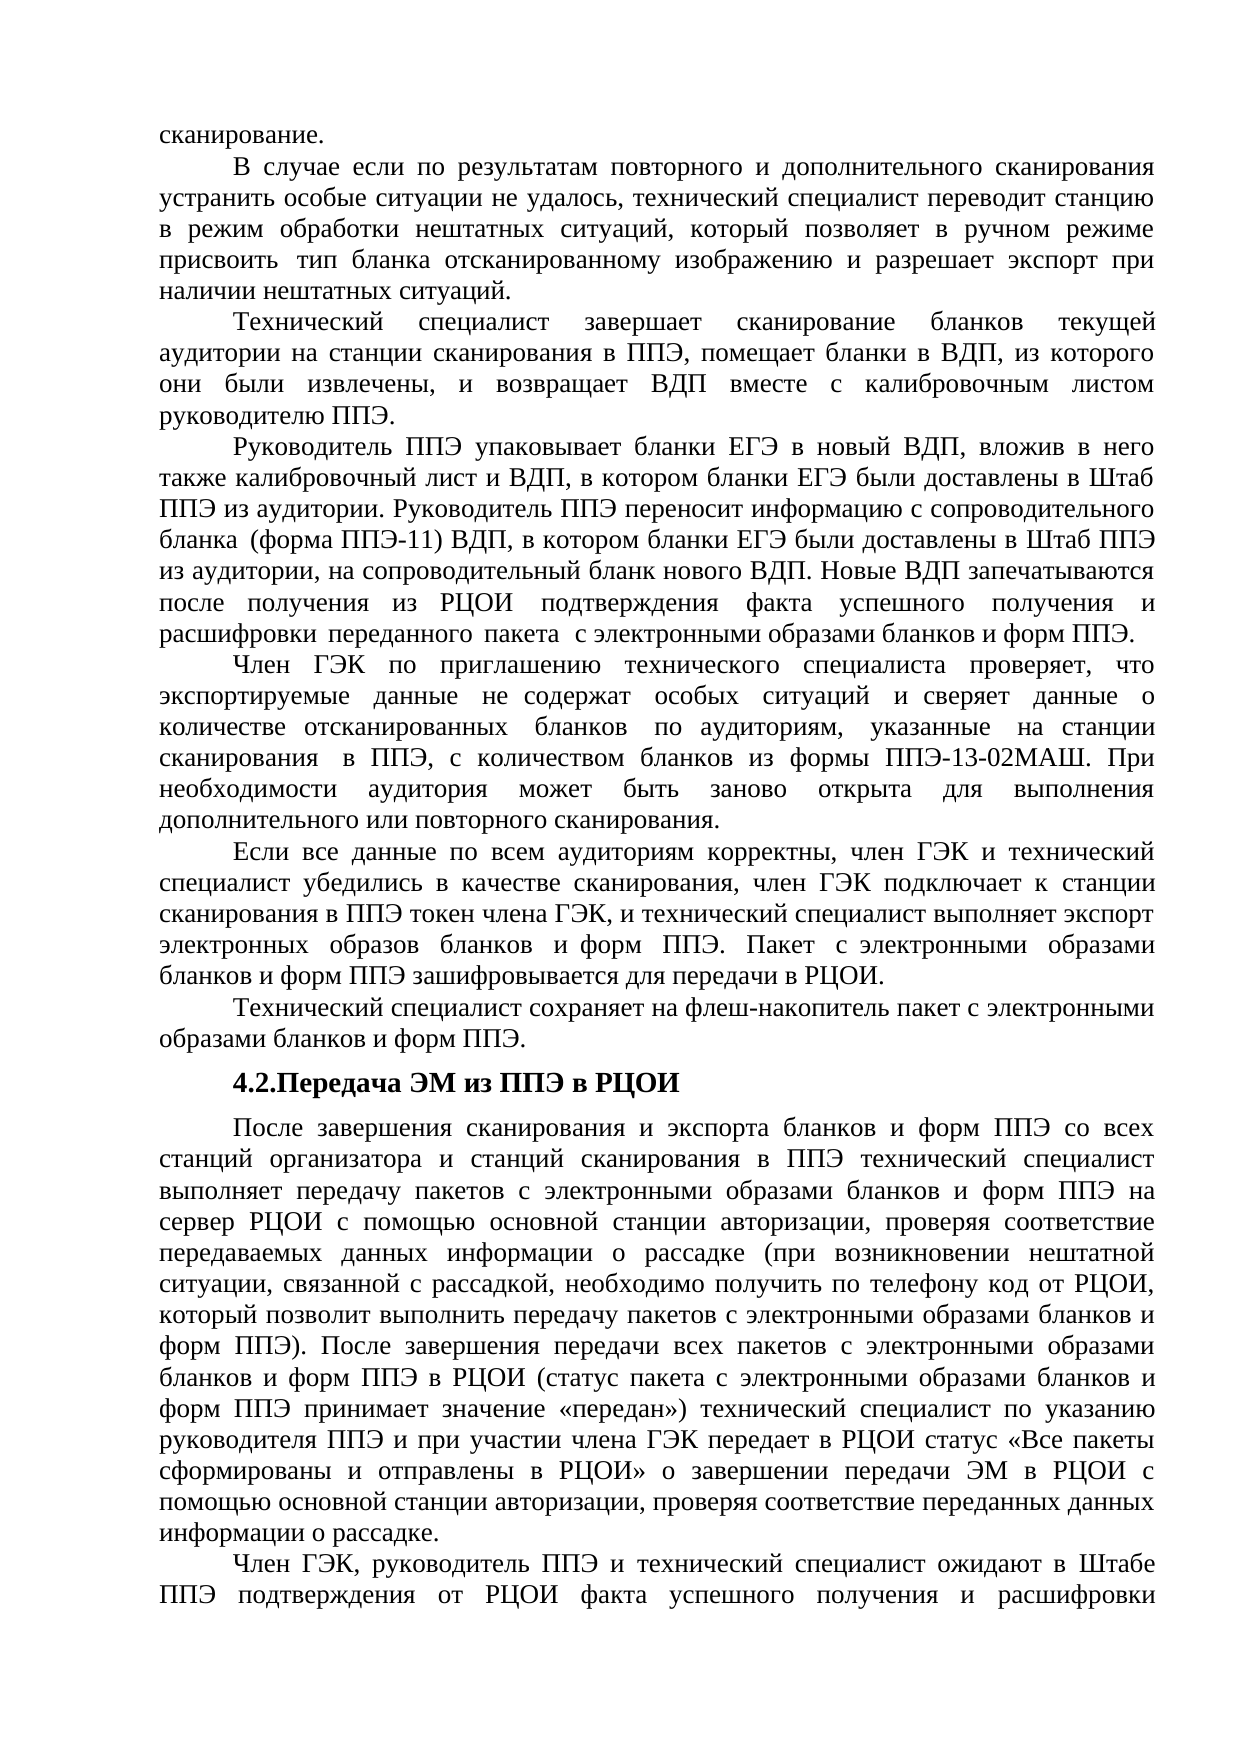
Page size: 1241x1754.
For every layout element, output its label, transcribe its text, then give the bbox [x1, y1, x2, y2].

text Если все данные по всем аудиториям корректны, член ГЭК и технический специалист убедились в качестве сканирования, член ГЭК подключает к станции сканирования в ППЭ токен члена ГЭК, и технический специалист выполняет экспорт электронных образов бланков и форм ППЭ. Пакет с электронными образами бланков и форм ППЭ зашифровывается для передачи в РЦОИ. [159, 835, 1156, 991]
text Технический специалист сохраняет на флеш-накопитель пакет с электронными образами бланков и форм ППЭ. [159, 991, 1156, 1053]
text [159, 1547, 1156, 1610]
text В случае если по результатам повторного и дополнительного сканирования устранить особые ситуации не удалось, технический специалист переводит станцию в режим обработки нештатных ситуаций, который позволяет в ручном режиме присвоить тип бланка отсканированному изображению и разрешает экспорт при наличии нештатных ситуаций. [159, 149, 1156, 305]
subtitle 4.2.Передача ЭМ из ППЭ в РЦОИ [233, 1065, 1181, 1099]
text Технический специалист завершает сканирование бланков текущей аудитории на станции сканирования в ППЭ, помещает бланки в ВДП, из которого они были извлечены, и возвращает ВДП вместе с калибровочным листом руководителю ППЭ. [159, 305, 1156, 430]
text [159, 118, 1156, 149]
text После завершения сканирования и экспорта бланков и форм ППЭ со всех станций организатора и станций сканирования в ППЭ технический специалист выполняет передачу пакетов с электронными образами бланков и форм ППЭ на сервер РЦОИ с помощью основной станции авторизации, проверяя соответствие передаваемых данных информации о рассадке (при возникновении нештатной ситуации, связанной с рассадкой, необходимо получить по телефону код от РЦОИ, который позволит выполнить передачу пакетов с электронными образами бланков и форм ППЭ). После завершения передачи всех пакетов с электронными образами бланков и форм ППЭ в РЦОИ (статус пакета с электронными образами бланков и форм ППЭ принимает значение «передан») технический специалист по указанию руководителя ППЭ и при участии члена ГЭК передает в РЦОИ статус «Все пакеты сформированы и отправлены в РЦОИ» о завершении передачи ЭМ в РЦОИ с помощью основной станции авторизации, проверяя соответствие переданных данных информации о рассадке. [159, 1111, 1156, 1547]
text Руководитель ППЭ упаковывает бланки ЕГЭ в новый ВДП, вложив в него также калибровочный лист и ВДП, в котором бланки ЕГЭ были доставлены в Штаб ППЭ из аудитории. Руководитель ППЭ переносит информацию с сопроводительного бланка (форма ППЭ-11) ВДП, в котором бланки ЕГЭ были доставлены в Штаб ППЭ из аудитории, на сопроводительный бланк нового ВДП. Новые ВДП запечатываются после получения из РЦОИ подтверждения факта успешного получения и расшифровки переданного пакета с электронными образами бланков и форм ППЭ. [159, 430, 1156, 648]
text Член ГЭК по приглашению технического специалиста проверяет, что экспортируемые данные не содержат особых ситуаций и сверяет данные о количестве отсканированных бланков по аудиториям, указанные на станции сканирования в ППЭ, с количеством бланков из формы ППЭ-13-02МАШ. При необходимости аудитория может быть заново открыта для выполнения дополнительного или повторного сканирования. [159, 648, 1156, 835]
